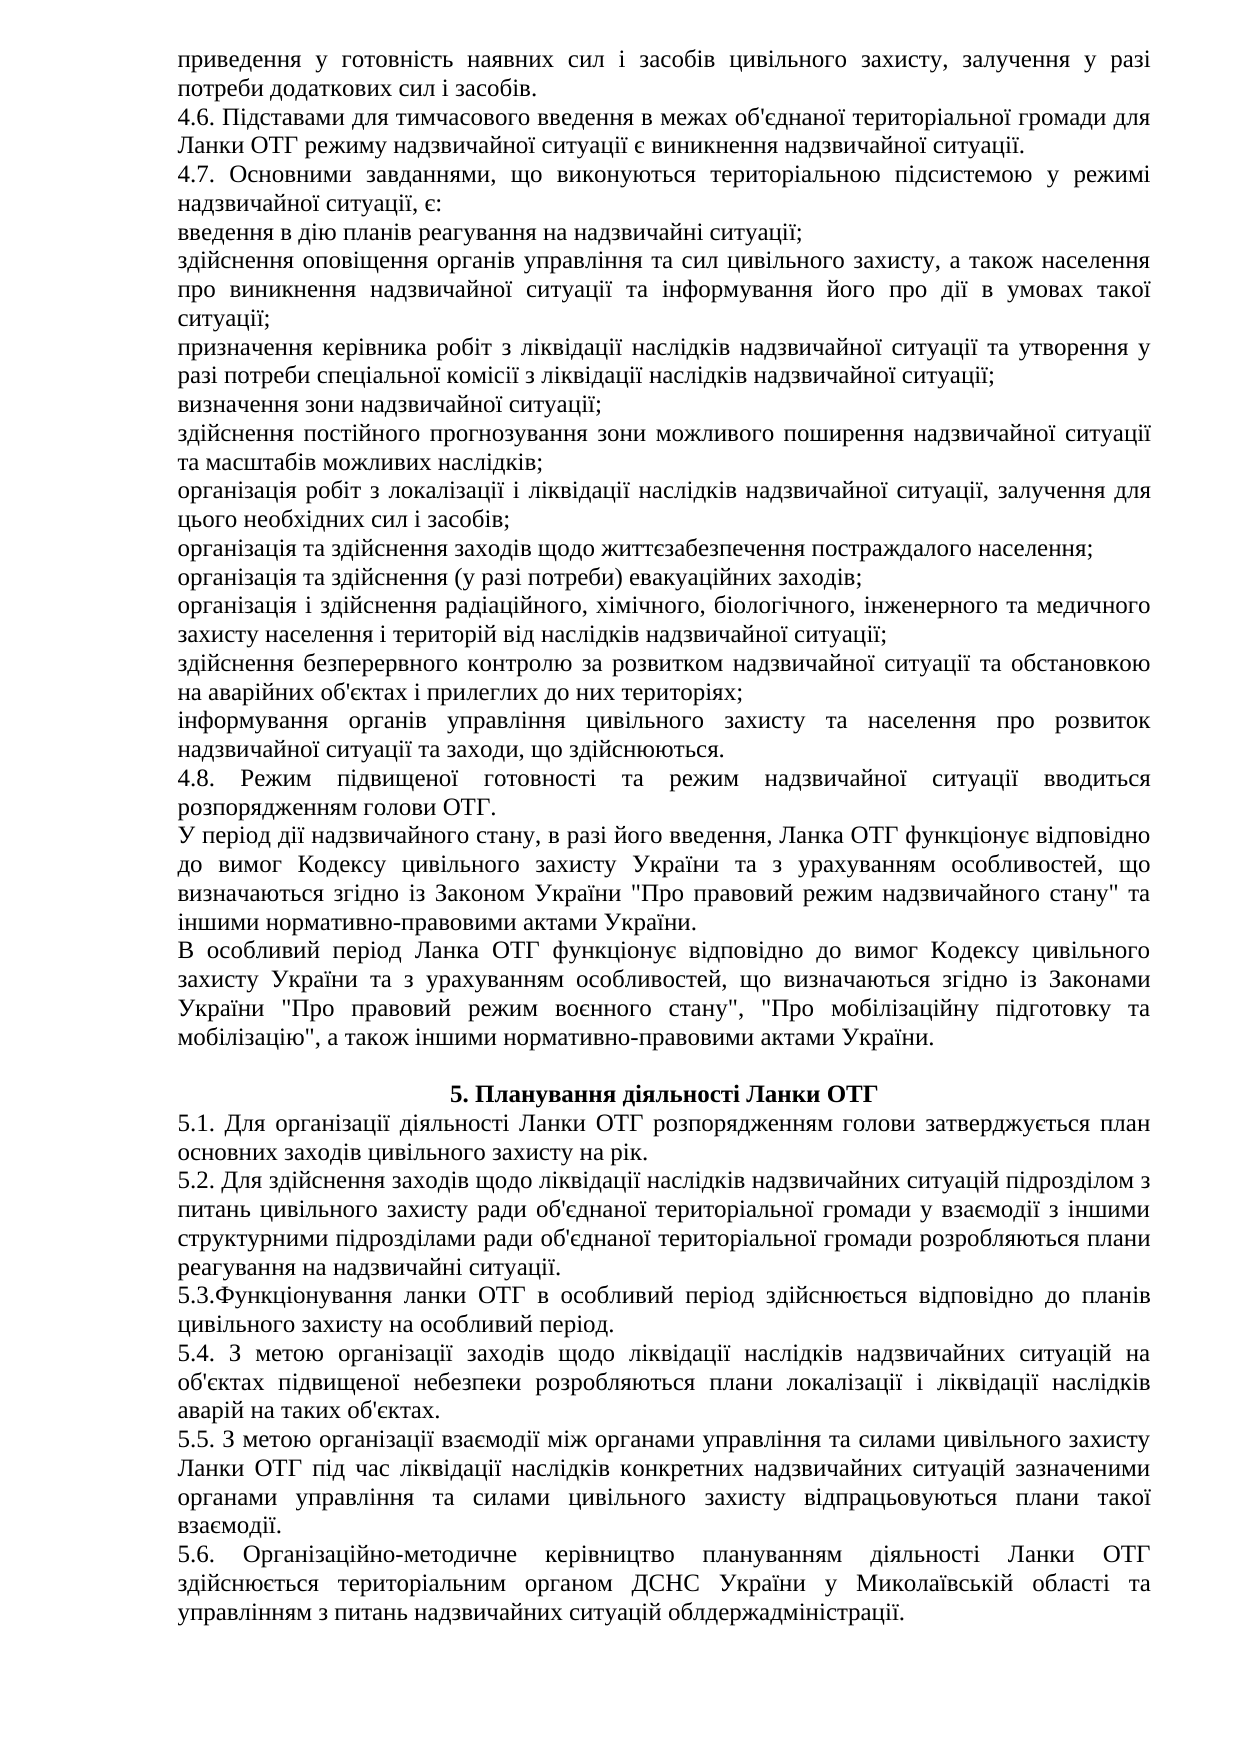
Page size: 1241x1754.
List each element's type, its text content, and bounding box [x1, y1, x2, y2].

text організація та здійснення заходів щодо життєзабезпечення постраждалого населення; [177, 533, 1152, 562]
text 5.1. Для організації діяльності Ланки ОТГ розпорядженням голови затверджується план основних заходів цивільного захисту на рік. [177, 1108, 1152, 1166]
text 5. Планування діяльності Ланки ОТГ [177, 1079, 1152, 1108]
text 4.8. Режим підвищеної готовності та режим надзвичайної ситуації вводиться розпорядженням голови ОТГ. [177, 763, 1152, 821]
text 4.6. Підставами для тимчасового введення в межах об'єднаної територіальної громади для Ланки ОТГ режиму надзвичайної ситуації є виникнення надзвичайної ситуації. [177, 102, 1152, 159]
text організація та здійснення (у разі потреби) евакуаційних заходів; [177, 562, 1152, 591]
text введення в дію планів реагування на надзвичайні ситуації; [177, 217, 1152, 246]
text 5.3.Функціонування ланки ОТГ в особливий період здійснюється відповідно до планів цивільного захисту на особливий період. [177, 1281, 1152, 1338]
text приведення у готовність наявних сил і засобів цивільного захисту, залучення у разі потреби додаткових сил і засобів. [177, 44, 1152, 102]
text здійснення оповіщення органів управління та сил цивільного захисту, а також населення про виникнення надзвичайної ситуації та інформування його про дії в умовах такої ситуації; [177, 246, 1152, 332]
text організація робіт з локалізації і ліквідації наслідків надзвичайної ситуації, залучення для цього необхідних сил і засобів; [177, 476, 1152, 533]
text здійснення постійного прогнозування зони можливого поширення надзвичайної ситуації та масштабів можливих наслідків; [177, 418, 1152, 476]
text 5.5. З метою організації взаємодії між органами управління та силами цивільного захисту Ланки ОТГ під час ліквідації наслідків конкретних надзвичайних ситуацій зазначеними органами управління та силами цивільного захисту відпрацьовуються плани такої взаємодії. [177, 1424, 1152, 1539]
text призначення керівника робіт з ліквідації наслідків надзвичайної ситуації та утворення у разі потреби спеціальної комісії з ліквідації наслідків надзвичайної ситуації; [177, 332, 1152, 389]
text 5.6. Організаційно-методичне керівництво плануванням діяльності Ланки ОТГ здійснюється територіальним органом ДСНС України у Миколаївській області та управлінням з питань надзвичайних ситуацій облдержадміністрації. [177, 1539, 1152, 1626]
text організація і здійснення радіаційного, хімічного, біологічного, інженерного та медичного захисту населення і територій від наслідків надзвичайної ситуації; [177, 591, 1152, 648]
text 5.2. Для здійснення заходів щодо ліквідації наслідків надзвичайних ситуацій підрозділом з питань цивільного захисту ради об'єднаної територіальної громади у взаємодії з іншими структурними підрозділами ради об'єднаної територіальної громади розробляються плани реагування на надзвичайні ситуації. [177, 1166, 1152, 1281]
text У період дії надзвичайного стану, в разі його введення, Ланка ОТГ функціонує відповідно до вимог Кодексу цивільного захисту України та з урахуванням особливостей, що визначаються згідно із Законом України "Про правовий режим надзвичайного стану" та іншими нормативно-правовими актами України. [177, 821, 1152, 936]
text визначення зони надзвичайної ситуації; [177, 389, 1152, 418]
text здійснення безперервного контролю за розвитком надзвичайної ситуації та обстановкою на аварійних об'єктах і прилеглих до них територіях; [177, 648, 1152, 706]
text 4.7. Основними завданнями, що виконуються територіальною підсистемою у режимі надзвичайної ситуації, є: [177, 159, 1152, 217]
text 5.4. З метою організації заходів щодо ліквідації наслідків надзвичайних ситуацій на об'єктах підвищеної небезпеки розробляються плани локалізації і ліквідації наслідків аварій на таких об'єктах. [177, 1338, 1152, 1424]
text В особливий період Ланка ОТГ функціонує відповідно до вимог Кодексу цивільного захисту України та з урахуванням особливостей, що визначаються згідно із Законами України "Про правовий режим воєнного стану", "Про мобілізаційну підготовку та мобілізацію", а також іншими нормативно-правовими актами України. [177, 936, 1152, 1051]
text інформування органів управління цивільного захисту та населення про розвиток надзвичайної ситуації та заходи, що здійснюються. [177, 706, 1152, 763]
